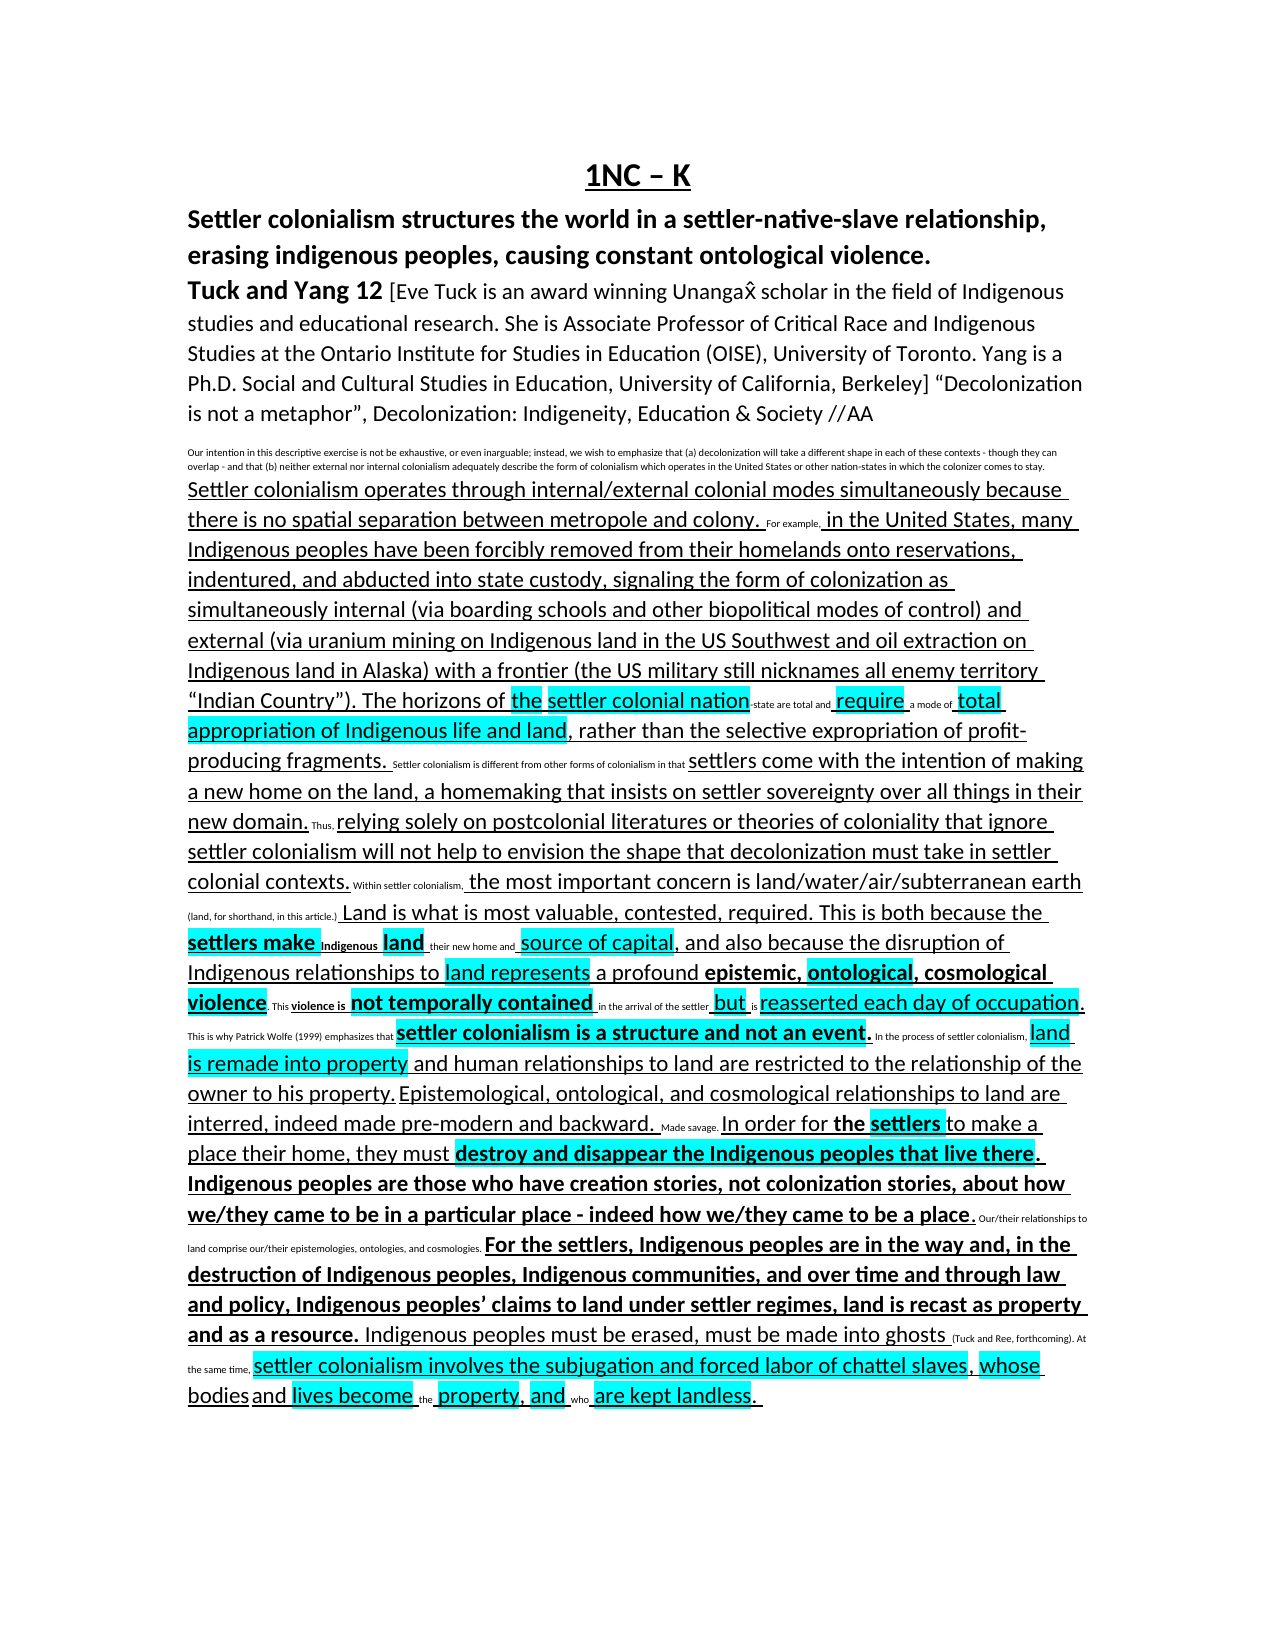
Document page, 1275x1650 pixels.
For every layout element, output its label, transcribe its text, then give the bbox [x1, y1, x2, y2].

subtitle Settler colonialism structures the world in a settler-native-slave relationship, erasing indigenous peoples, causing constant ontological violence. [187, 202, 1087, 271]
subtitle 1NC – K [187, 154, 1087, 195]
text Tuck and Yang 12 [Eve Tuck is an award winning Unangax̂ scholar in the field of Indigenous studies and educational research. She is Associate Professor of Critical Race and Indigenous Studies at the Ontario Institute for Studies in Education (OISE), University of Toronto. Yang is a Ph.D. Social and Cultural Studies in Education, University of California, Berkeley] “Decolonization is not a metaphor”, Decolonization: Indigeneity, Education & Society //AA [187, 273, 1087, 427]
text Our intention in this descriptive exercise is not be exhaustive, or even inarguable; instead, we wish to emphasize that (a) decolonization will take a different shape in each of these contexts - though they can overlap - and that (b) neither external nor internal colonialism adequately describe the form of colonialism which operates in the United States or other nation-states in which the colonizer comes to stay. Settler colonialism operates through internal/external colonial modes simultaneously because there is no spatial separation between metropole and colony. For example, in the United States, many Indigenous peoples have been forcibly removed from their homelands onto reservations, indentured, and abducted into state custody, signaling the form of colonization as simultaneously internal (via boarding schools and other biopolitical modes of control) and external (via uranium mining on Indigenous land in the US Southwest and oil extraction on Indigenous land in Alaska) with a frontier (the US military still nicknames all enemy territory “Indian Country”). The horizons of the settler colonial nation-state are total and require a mode of total appropriation of Indigenous life and land, rather than the selective expropriation of profit-producing fragments. Settler colonialism is different from other forms of colonialism in that settlers come with the intention of making a new home on the land, a homemaking that insists on settler sovereignty over all things in their new domain. Thus, relying solely on postcolonial literatures or theories of coloniality that ignore settler colonialism will not help to envision the shape that decolonization must take in settler colonial contexts. Within settler colonialism, the most important concern is land/water/air/subterranean earth (land, for shorthand, in this article.) Land is what is most valuable, contested, required. This is both because the settlers make Indigenous land their new home and source of capital, and also because the disruption of Indigenous relationships to land represents a profound epistemic, ontological, cosmological violence. This violence is not temporally contained in the arrival of the settler but is reasserted each day of occupation. This is why Patrick Wolfe (1999) emphasizes that settler colonialism is a structure and not an event. In the process of settler colonialism, land is remade into property and human relationships to land are restricted to the relationship of the owner to his property. Epistemological, ontological, and cosmological relationships to land are interred, indeed made pre-modern and backward. Made savage. In order for the settlers to make a place their home, they must destroy and disappear the Indigenous peoples that live there. Indigenous peoples are those who have creation stories, not colonization stories, about how we/they came to be in a particular place - indeed how we/they came to be a place. Our/their relationships to land comprise our/their epistemologies, ontologies, and cosmologies. For the settlers, Indigenous peoples are in the way and, in the destruction of Indigenous peoples, Indigenous communities, and over time and through law and policy, Indigenous peoples’ claims to land under settler regimes, land is recast as property and as a resource. Indigenous peoples must be erased, must be made into ghosts (Tuck and Ree, forthcoming). At the same time, settler colonialism involves the subjugation and forced labor of chattel slaves, whose bodies and lives become the property, and who are kept landless. [187, 446, 1087, 1314]
